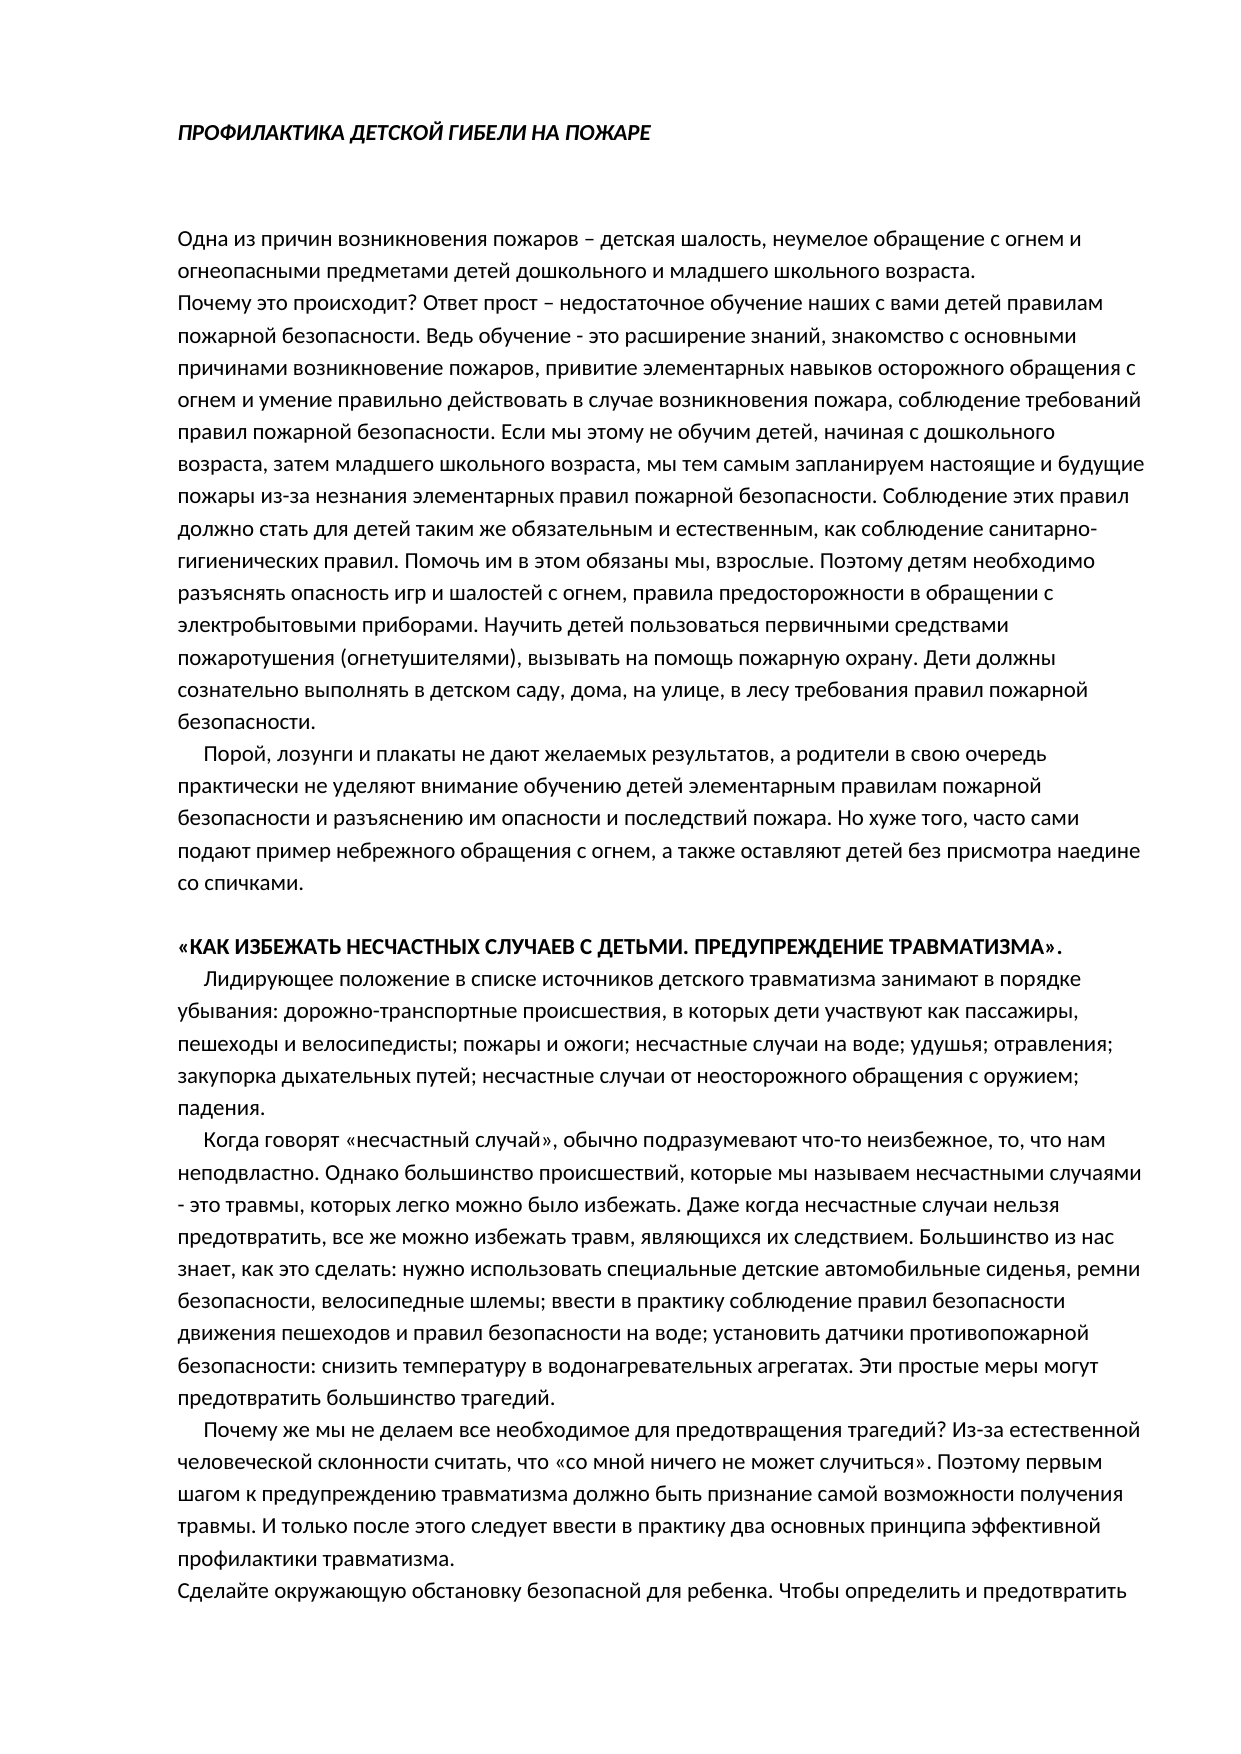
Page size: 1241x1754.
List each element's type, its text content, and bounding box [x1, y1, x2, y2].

text ПРОФИЛАКТИКА ДЕТСКОЙ ГИБЕЛИ НА ПОЖАРЕ [177, 118, 1152, 146]
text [177, 224, 1152, 1604]
